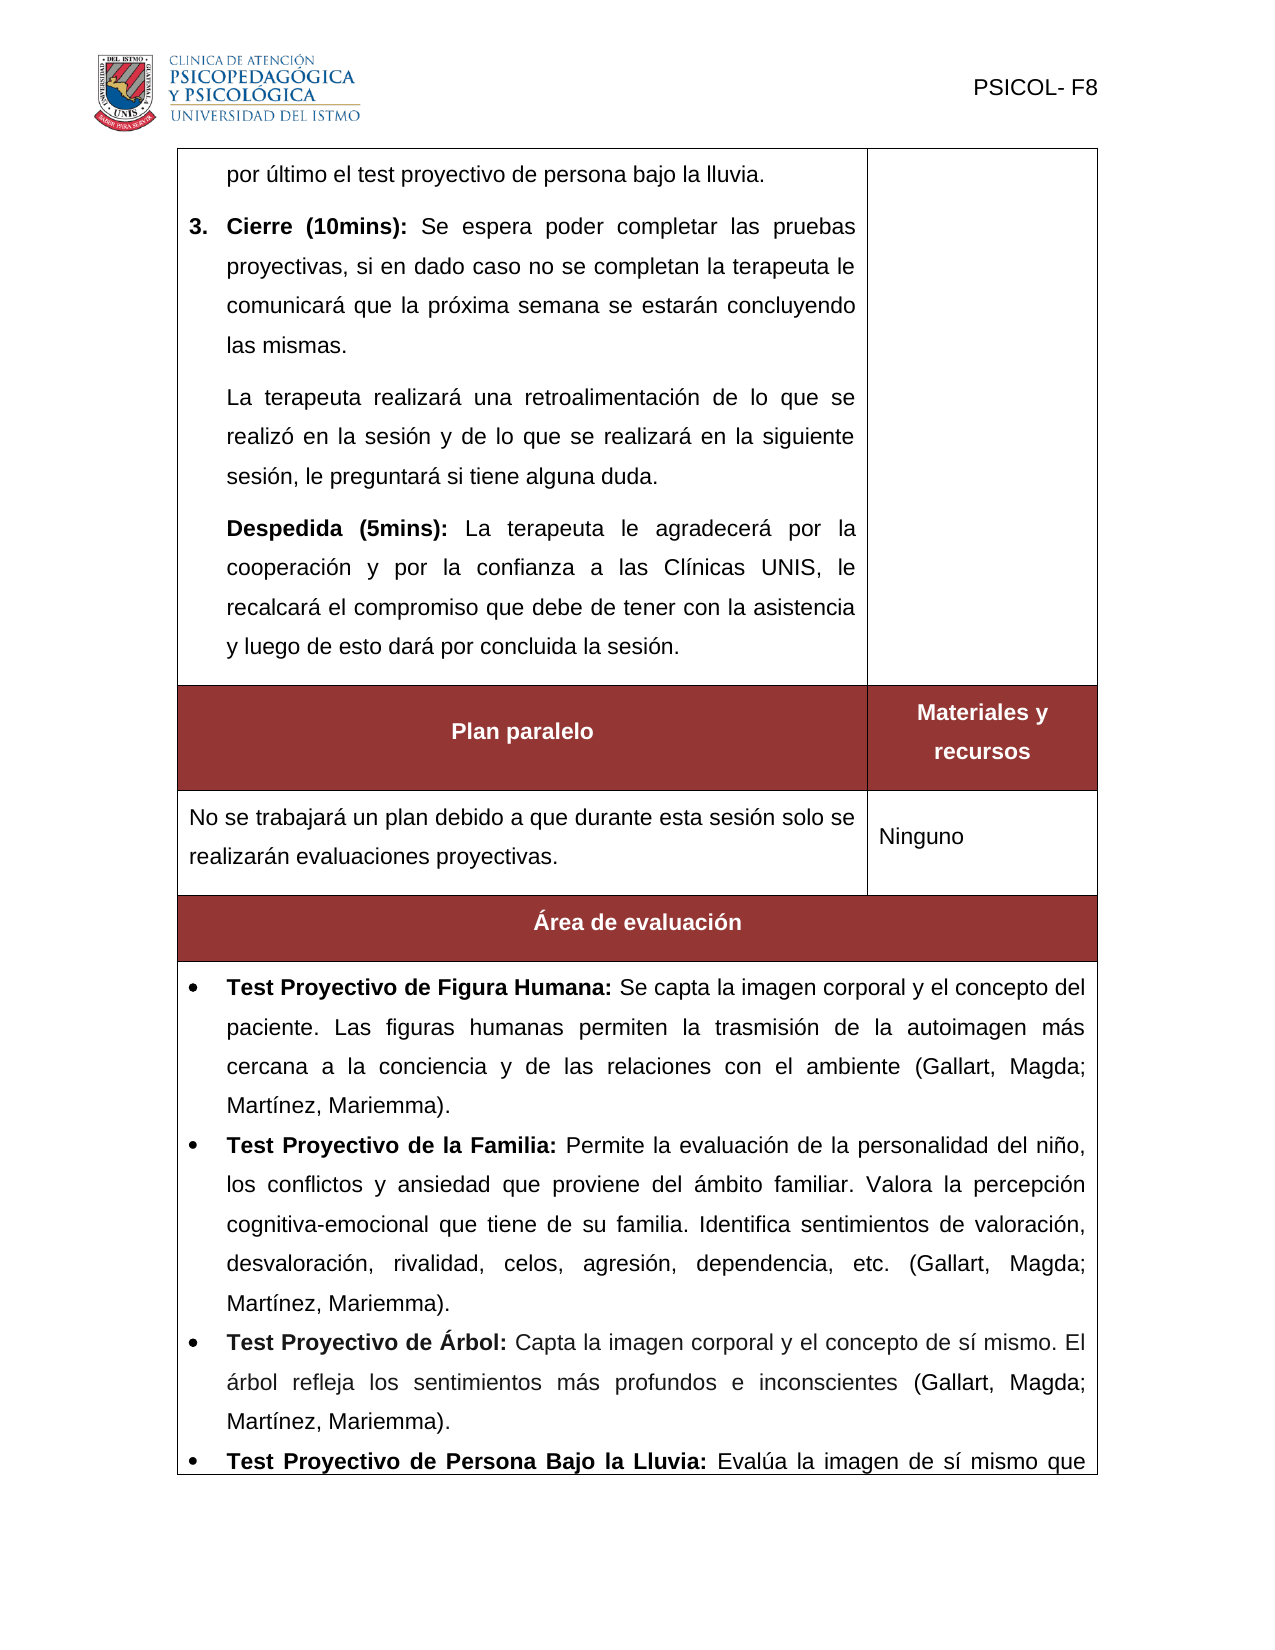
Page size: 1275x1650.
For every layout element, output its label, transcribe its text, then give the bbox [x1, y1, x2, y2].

table_cell Ninguno [868, 791, 1097, 895]
table_cell No se trabajará un plan debido a que durante esta sesión solo se realizarán evaluaciones proyectivas. [178, 791, 867, 895]
table_cell Área de evaluación [178, 896, 1097, 961]
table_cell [178, 149, 867, 685]
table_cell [178, 962, 1097, 1474]
picture [42, 25, 422, 166]
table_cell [868, 149, 1097, 685]
table_cell Plan paralelo [178, 686, 867, 790]
table_cell Materiales y recursos [868, 686, 1097, 790]
